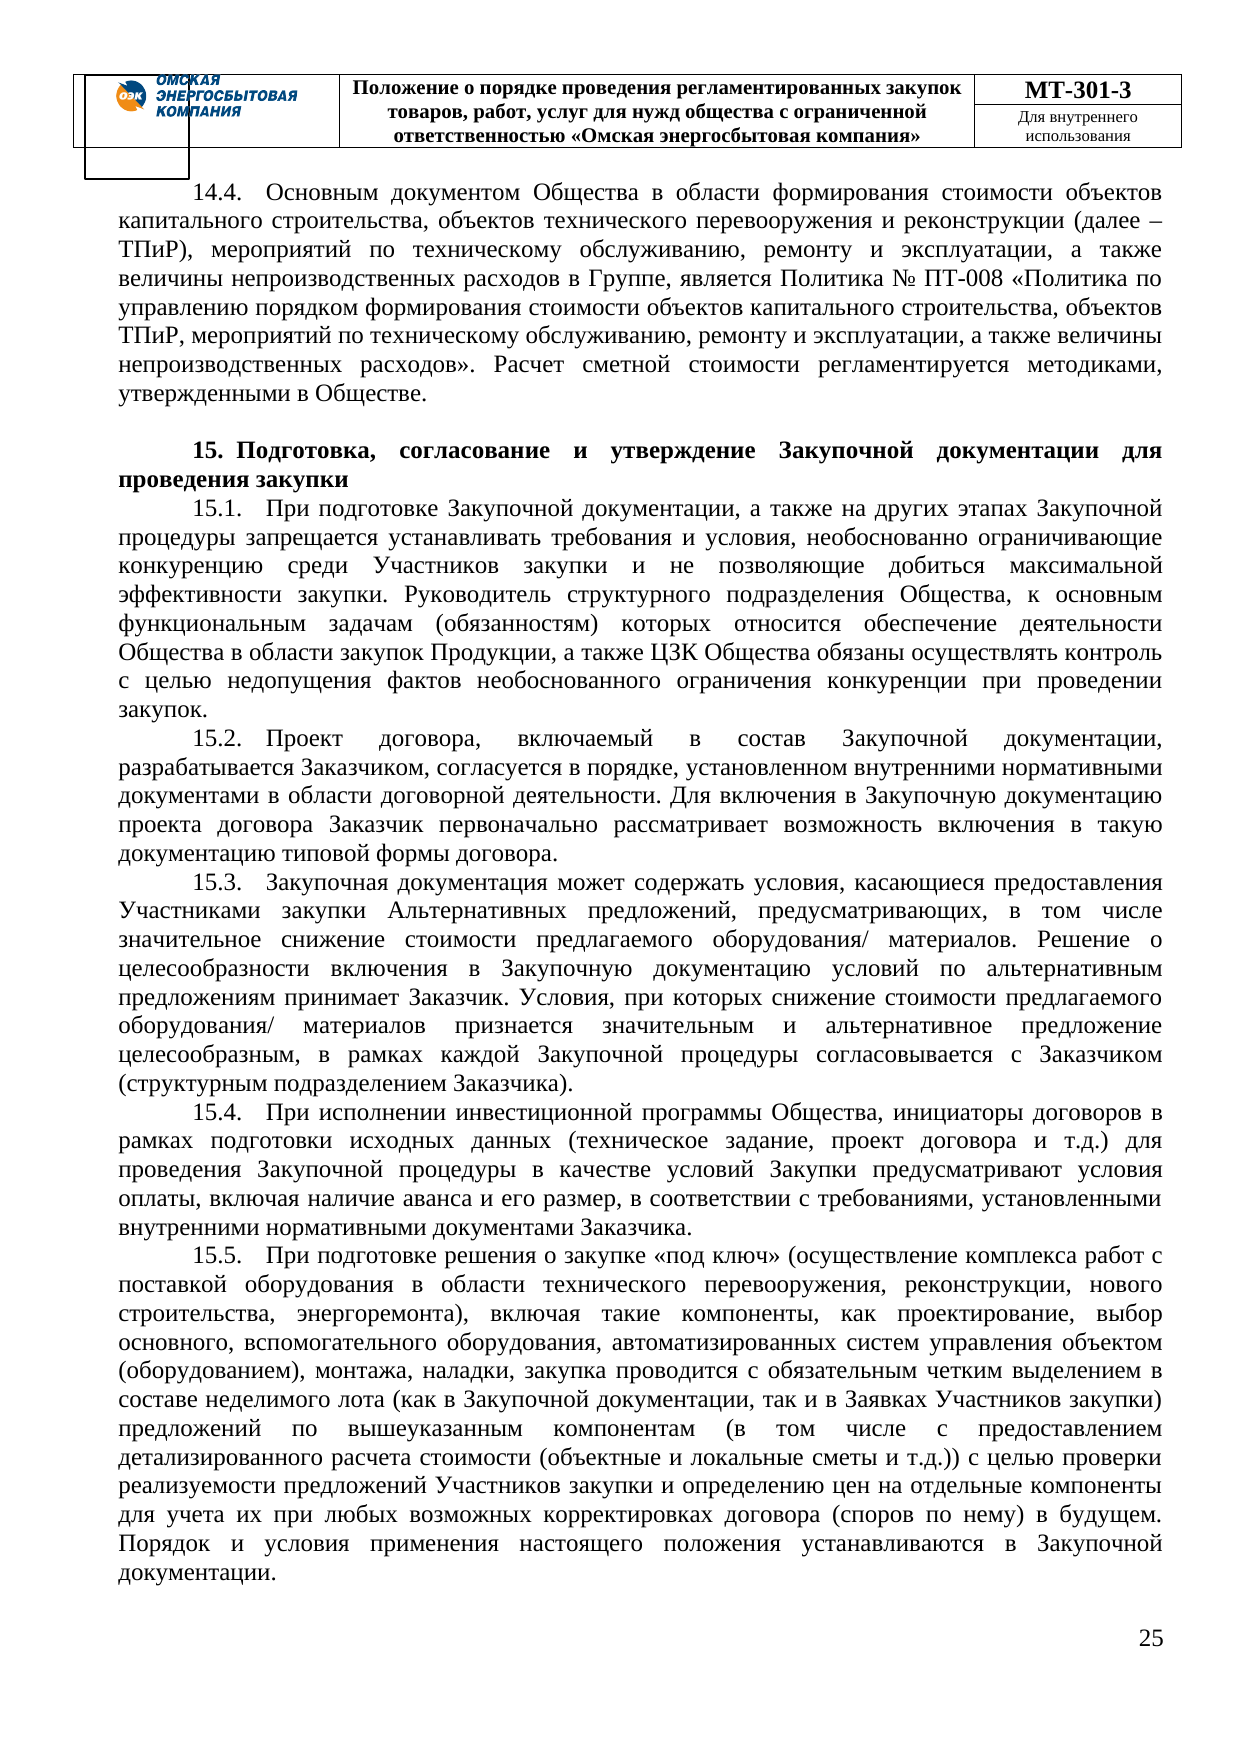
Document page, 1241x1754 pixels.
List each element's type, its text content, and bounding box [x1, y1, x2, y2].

list При исполнении инвестиционной программы Общества, инициаторы договоров в рамках подготовки исходных данных (техническое задание, проект договора и т.д.) для проведения Закупочной процедуры в качестве условий Закупки предусматривают условия оплаты, включая наличие аванса и его размер, в соответствии с требованиями, установленными внутренними нормативными документами Заказчика. [118, 1097, 1163, 1241]
list Закупочная документация может содержать условия, касающиеся предоставления Участниками закупки Альтернативных предложений, предусматривающих, в том числе значительное снижение стоимости предлагаемого оборудования/ материалов. Решение о целесообразности включения в Закупочную документацию условий по альтернативным предложениям принимает Заказчик. Условия, при которых снижение стоимости предлагаемого оборудования/ материалов признается значительным и альтернативное предложение целесообразным, в рамках каждой Закупочной процедуры согласовывается с Заказчиком (структурным подразделением Заказчика). [118, 867, 1163, 1097]
picture [116, 74, 298, 117]
list При подготовке Закупочной документации, а также на других этапах Закупочной процедуры запрещается устанавливать требования и условия, необоснованно ограничивающие конкуренцию среди Участников закупки и не позволяющие добиться максимальной эффективности закупки. Руководитель структурного подразделения Общества, к основным функциональным задачам (обязанностям) которых относится обеспечение деятельности Общества в области закупок Продукции, а также ЦЗК Общества обязаны осуществлять контроль с целью недопущения фактов необоснованного ограничения конкуренции при проведении закупок. [118, 493, 1163, 723]
list При подготовке решения о закупке «под ключ» (осуществление комплекса работ с поставкой оборудования в области технического перевооружения, реконструкции, нового строительства, энергоремонта), включая такие компоненты, как проектирование, выбор основного, вспомогательного оборудования, автоматизированных систем управления объектом (оборудованием), монтажа, наладки, закупка проводится с обязательным четким выделением в составе неделимого лота (как в Закупочной документации, так и в Заявках Участников закупки) предложений по вышеуказанным компонентам (в том числе с предоставлением детализированного расчета стоимости (объектные и локальные сметы и т.д.)) с целью проверки реализуемости предложений Участников закупки и определению цен на отдельные компоненты для учета их при любых возможных корректировках договора (споров по нему) в будущем. Порядок и условия применения настоящего положения устанавливаются в Закупочной документации. [118, 1241, 1163, 1586]
list Основным документом Общества в области формирования стоимости объектов капитального строительства, объектов технического перевооружения и реконструкции (далее – ТПиР), мероприятий по техническому обслуживанию, ремонту и эксплуатации, а также величины непроизводственных расходов в Группе, является Политика № ПТ-008 «Политика по управлению порядком формирования стоимости объектов капитального строительства, объектов ТПиР, мероприятий по техническому обслуживанию, ремонту и эксплуатации, а также величины непроизводственных расходов». Расчет сметной стоимости регламентируется методиками, утвержденными в Обществе. [118, 177, 1163, 407]
list Проект договора, включаемый в состав Закупочной документации, разрабатывается Заказчиком, согласуется в порядке, установленном внутренними нормативными документами в области договорной деятельности. Для включения в Закупочную документацию проекта договора Заказчик первоначально рассматривает возможность включения в такую документацию типовой формы договора. [118, 723, 1163, 867]
list Подготовка, согласование и утверждение Закупочной документации для проведения закупки [118, 436, 1163, 493]
